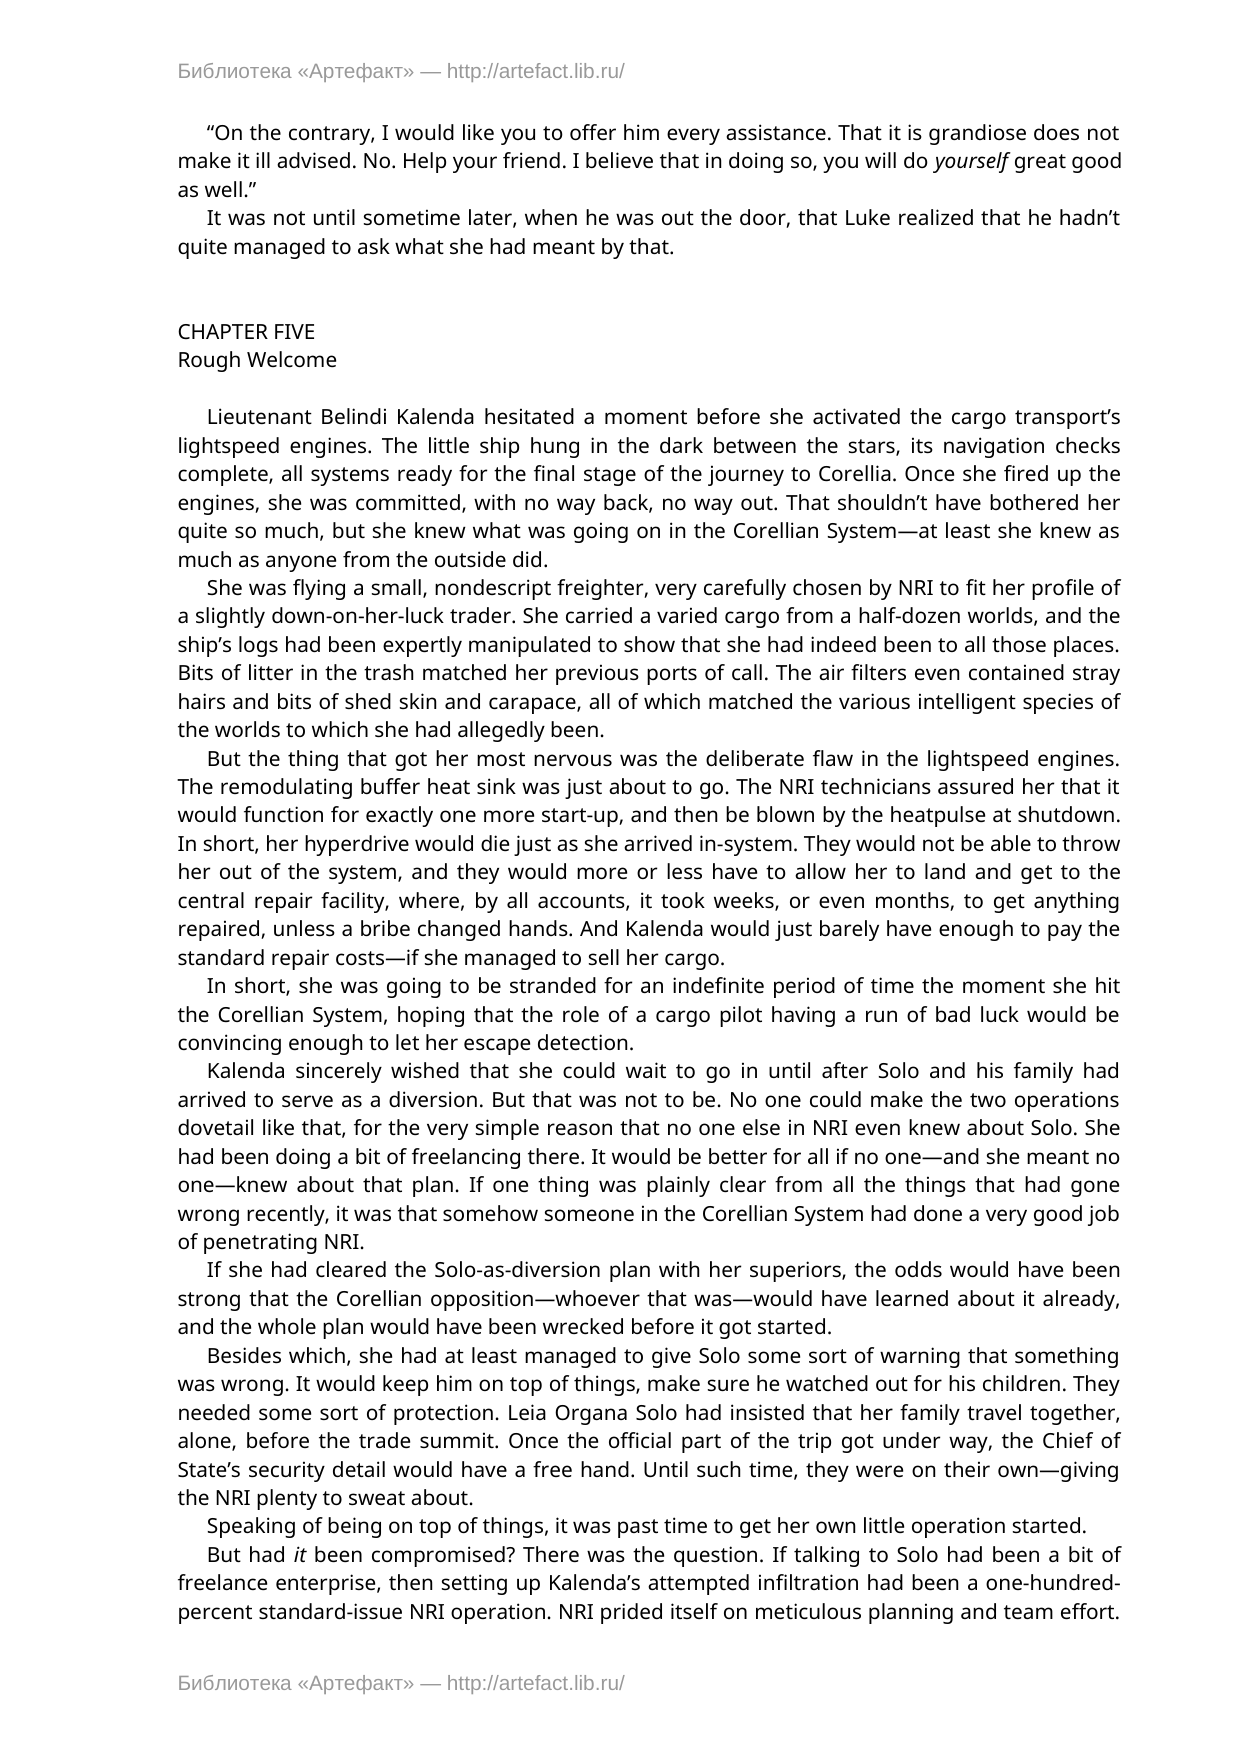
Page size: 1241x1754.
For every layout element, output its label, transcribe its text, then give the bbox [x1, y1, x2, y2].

text It was not until sometime later, when he was out the door, that Luke realized that he hadn’t quite managed to ask what she had meant by that. [177, 203, 1122, 260]
text She was flying a small, nondescript freighter, very carefully chosen by NRI to fit her profile of a slightly down-on-her-luck trader. She carried a varied cargo from a half-dozen worlds, and the ship’s logs had been expertly manipulated to show that she had indeed been to all those places. Bits of litter in the trash matched her previous ports of call. The air filters even contained stray hairs and bits of shed skin and carapace, all of which matched the various intelligent species of the worlds to which she had allegedly been. [177, 573, 1122, 744]
subtitle Rough Welcome [177, 346, 1122, 374]
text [177, 1540, 1122, 1625]
text Besides which, she had at least managed to give Solo some sort of warning that something was wrong. It would keep him on top of things, make sure he watched out for his children. They needed some sort of protection. Leia Organa Solo had insisted that her family travel together, alone, before the trade summit. Once the official part of the trip got under way, the Chief of State’s security detail would have a free hand. Until such time, they were on their own—giving the NRI plenty to sweat about. [177, 1341, 1122, 1512]
text Lieutenant Belindi Kalenda hesitated a moment before she activated the cargo transport’s lightspeed engines. The little ship hung in the dark between the stars, its navigation checks complete, all systems ready for the final stage of the journey to Corellia. Once she fired up the engines, she was committed, with no way back, no way out. That shouldn’t have bothered her quite so much, but she knew what was going on in the Corellian System—at least she knew as much as anyone from the outside did. [177, 402, 1122, 573]
text Speaking of being on top of things, it was past time to get her own little operation started. [177, 1512, 1122, 1540]
text If she had cleared the Solo-as-diversion plan with her superiors, the odds would have been strong that the Corellian opposition—whoever that was—would have learned about it already, and the whole plan would have been wrecked before it got started. [177, 1256, 1122, 1341]
text In short, she was going to be stranded for an indefinite period of time the moment she hit the Corellian System, hoping that the role of a cargo pilot having a run of bad luck would be convincing enough to let her escape detection. [177, 971, 1122, 1057]
text But the thing that got her most nervous was the deliberate flaw in the lightspeed engines. The remodulating buffer heat sink was just about to go. The NRI technicians assured her that it would function for exactly one more start-up, and then be blown by the heatpulse at shutdown. In short, her hyperdrive would die just as she arrived in-system. They would not be able to throw her out of the system, and they would more or less have to allow her to land and get to the central repair facility, where, by all accounts, it took weeks, or even months, to get anything repaired, unless a bribe changed hands. And Kalenda would just barely have enough to pay the standard repair costs—if she managed to sell her cargo. [177, 744, 1122, 971]
text CHAPTER FIVE [177, 317, 1122, 346]
text “On the contrary, I would like you to offer him every assistance. That it is grandiose does not make it ill advised. No. Help your friend. I believe that in doing so, you will do yourself great good as well.” [177, 118, 1122, 203]
text Kalenda sincerely wished that she could wait to go in until after Solo and his family had arrived to serve as a diversion. But that was not to be. No one could make the two operations dovetail like that, for the very simple reason that no one else in NRI even knew about Solo. She had been doing a bit of freelancing there. It would be better for all if no one—and she meant no one—knew about that plan. If one thing was plainly clear from all the things that had gone wrong recently, it was that somehow someone in the Corellian System had done a very good job of penetrating NRI. [177, 1057, 1122, 1256]
